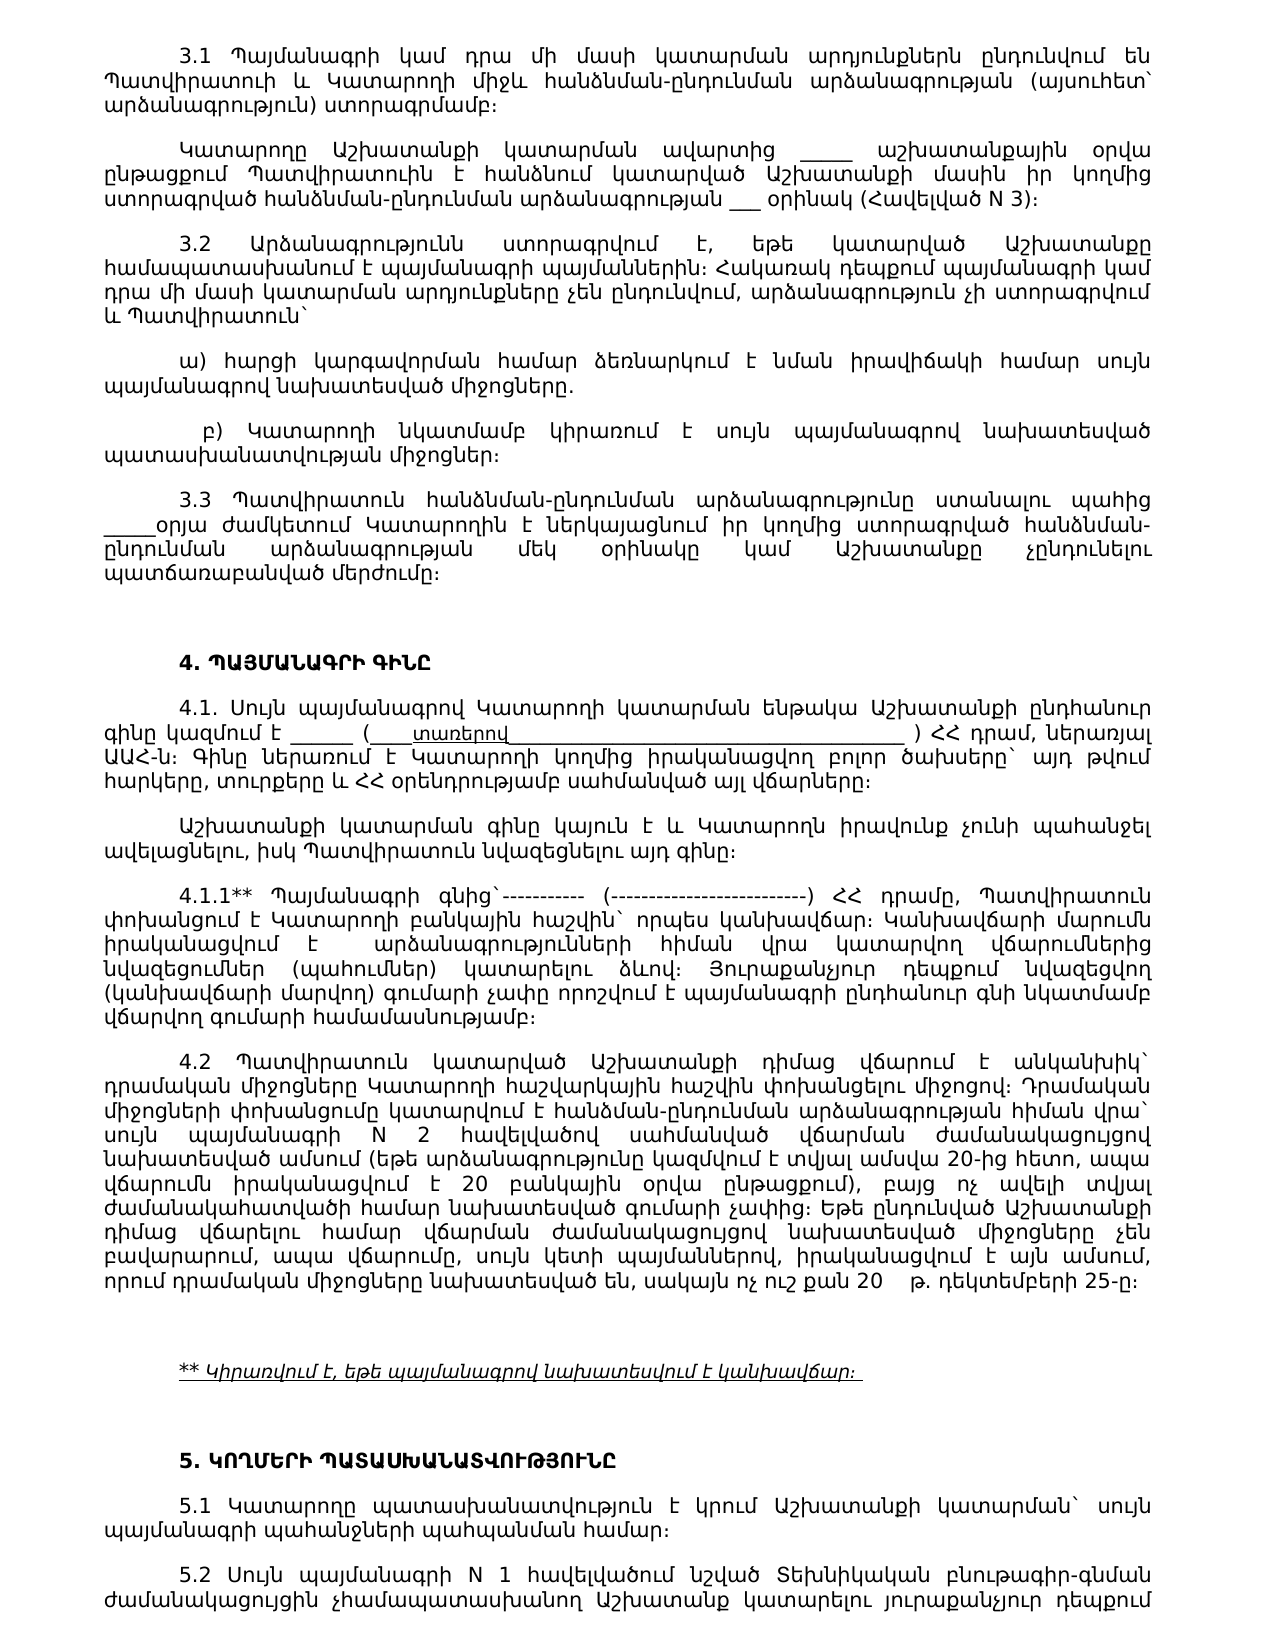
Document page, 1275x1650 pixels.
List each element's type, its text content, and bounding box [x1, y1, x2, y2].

text 3.2 Արձանագրությունն ստորագրվում է, եթե կատարված Աշխատանքը համապատասխանում է պայմանագրի պայմաններին։ Հակառակ դեպքում պայմանագրի կամ դրա մի մասի կատարման արդյունքները չեն ընդունվում, արձանագրություն չի ստորագրվում և Պատվիրատուն` [103, 232, 1152, 329]
text 5. ԿՈՂՄԵՐԻ ՊԱՏԱՍԽԱՆԱՏՎՈՒԹՅՈՒՆԸ [103, 1449, 1152, 1473]
text ա) հարցի կարգավորման համար ձեռնարկում է նման իրավիճակի համար սույն պայմանագրով նախատեսված միջոցները. [103, 349, 1152, 398]
text Կատարողը Աշխատանքի կատարման ավարտից _____ աշխատանքային օրվա ընթացքում Պատվիրատուին է հանձնում կատարված Աշխատանքի մասին իր կողմից ստորագրված հանձնման-ընդունման արձանագրության ___ օրինակ (Հավելված N 3)։ [103, 138, 1152, 211]
text բ) Կատարողի նկատմամբ կիրառում է սույն պայմանագրով նախատեսված պատասխանատվության միջոցներ։ [103, 419, 1152, 467]
text 3.1 Պայմանագրի կամ դրա մի մասի կատարման արդյունքներն ընդունվում են Պատվիրատուի և Կատարողի միջև հանձնման-ընդունման արձանագրության (այսուհետ՝ արձանագրություն) ստորագրմամբ։ [103, 44, 1152, 117]
text 4.1. Սույն պայմանագրով Կատարողի կատարման ենթակա Աշխատանքի ընդհանուր գինը կազմում է ______ (____տառերով______________________________________ ) ՀՀ դրամ, ներառյալ ԱԱՀ-ն։ Գինը ներառում է Կատարողի կողմից իրականացվող բոլոր ծախսերը` այդ թվում հարկերը, տուրքերը և ՀՀ օրենդրությամբ սահմանված այլ վճարները։ [103, 696, 1152, 793]
text Աշխատանքի կատարման գինը կայուն է և Կատարողն իրավունք չունի պահանջել ավելացնելու, իսկ Պատվիրատուն նվազեցնելու այդ գինը։ [103, 814, 1152, 863]
text 5.1 Կատարողը պատասխանատվություն է կրում Աշխատանքի կատարման` սույն պայմանագրի պահանջների պահպանման համար։ [103, 1494, 1152, 1543]
text ** Կիրառվում է, եթե պայմանագրով նախատեսվում է կանխավճար։ [103, 1359, 1152, 1383]
text 3.3 Պատվիրատուն հանձնման-ընդունման արձանագրությունը ստանալու պահից _____օրյա ժամկետում Կատարողին է ներկայացնում իր կողմից ստորագրված հանձնման-ընդունման արձանագրության մեկ օրինակը կամ Աշխատանքը չընդունելու պատճառաբանված մերժումը։ [103, 488, 1152, 585]
text 4. ՊԱՅՄԱՆԱԳՐԻ ԳԻՆԸ [103, 651, 1152, 676]
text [103, 1563, 1152, 1612]
text 4.1.1** Պայմանագրի գնից`----------- (--------------------------) ՀՀ դրամը, Պատվիրատուն փոխանցում է Կատարողի բանկային հաշվին` որպես կանխավճար։ Կանխավճարի մարումն իրականացվում է արձանագրությունների հիման վրա կատարվող վճարումներից նվազեցումներ (պահումներ) կատարելու ձևով։ Յուրաքանչյուր դեպքում նվազեցվող (կանխավճարի մարվող) գումարի չափը որոշվում է պայմանագրի ընդհանուր գնի նկատմամբ վճարվող գումարի համամասնությամբ։ [103, 884, 1152, 1029]
text 4.2 Պատվիրատուն կատարված Աշխատանքի դիմաց վճարում է անկանխիկ` դրամական միջոցները Կատարողի հաշվարկային հաշվին փոխանցելու միջոցով։ Դրամական միջոցների փոխանցումը կատարվում է հանձման-ընդունման արձանագրության հիման վրա` սույն պայմանագրի N 2 հավելվածով սահմանված վճարման ժամանակացույցով նախատեսված ամսում (եթե արձանագրությունը կազմվում է տվյալ ամսվա 20-ից հետո, ապա վճարումն իրականացվում է 20 բանկային օրվա ընթացքում), բայց ոչ ավելի տվյալ ժամանակահատվածի համար նախատեսված գումարի չափից։ Եթե ընդունված Աշխատանքի դիմաց վճարելու համար վճարման ժամանակացույցով նախատեսված միջոցները չեն բավարարում, ապա վճարումը, սույն կետի պայմաններով, իրականացվում է այն ամսում, որում դրամական միջոցները նախատեսված են, սակայն ոչ ուշ քան 20 թ. դեկտեմբերի 25-ը։ [103, 1050, 1152, 1293]
